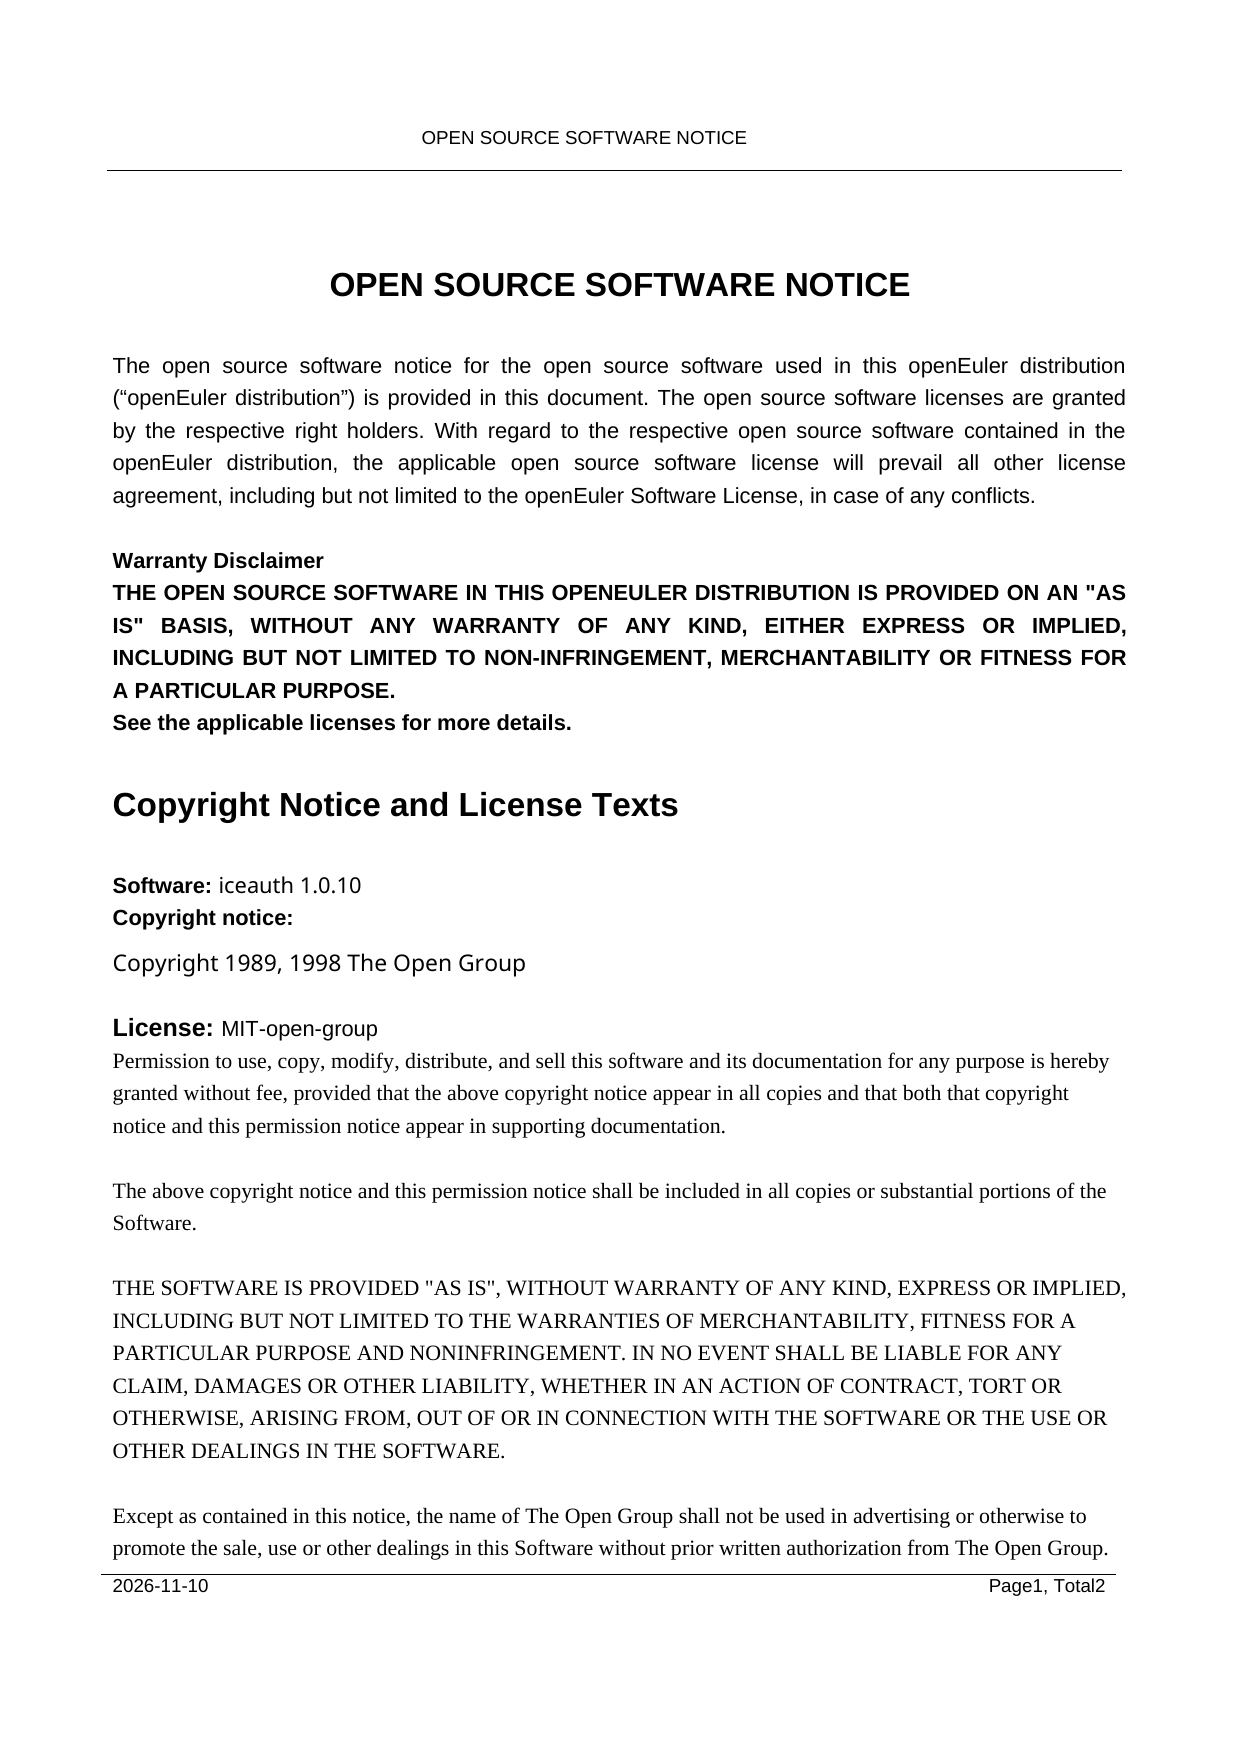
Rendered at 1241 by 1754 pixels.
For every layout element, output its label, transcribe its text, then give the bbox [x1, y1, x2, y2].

text Copyright Notice and License Texts [112, 771, 1128, 836]
text Copyright notice: [112, 901, 1128, 934]
text License: MIT-open-group [112, 1012, 1128, 1044]
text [112, 1044, 1128, 1564]
text The open source software notice for the open source software used in this openEuler distribution (“openEuler distribution”) is provided in this document. The open source software licenses are granted by the respective right holders. With regard to the respective open source software contained in the openEuler distribution, the applicable open source software license will prevail all other license agreement, including but not limited to the openEuler Software License, in case of any conflicts. [112, 349, 1128, 511]
text Copyright 1989, 1998 The Open Group [112, 947, 1128, 1012]
text Warranty Disclaimer [112, 544, 1128, 576]
text OPEN SOURCE SOFTWARE NOTICE [112, 251, 1128, 316]
title Software: iceauth 1.0.10 [112, 869, 1128, 901]
text THE OPEN SOURCE SOFTWARE IN THIS OPENEULER DISTRIBUTION IS PROVIDED ON AN "AS IS" BASIS, WITHOUT ANY WARRANTY OF ANY KIND, EITHER EXPRESS OR IMPLIED, INCLUDING BUT NOT LIMITED TO NON-INFRINGEMENT, MERCHANTABILITY OR FITNESS FOR A PARTICULAR PURPOSE. See the applicable licenses for more details. [112, 576, 1128, 739]
